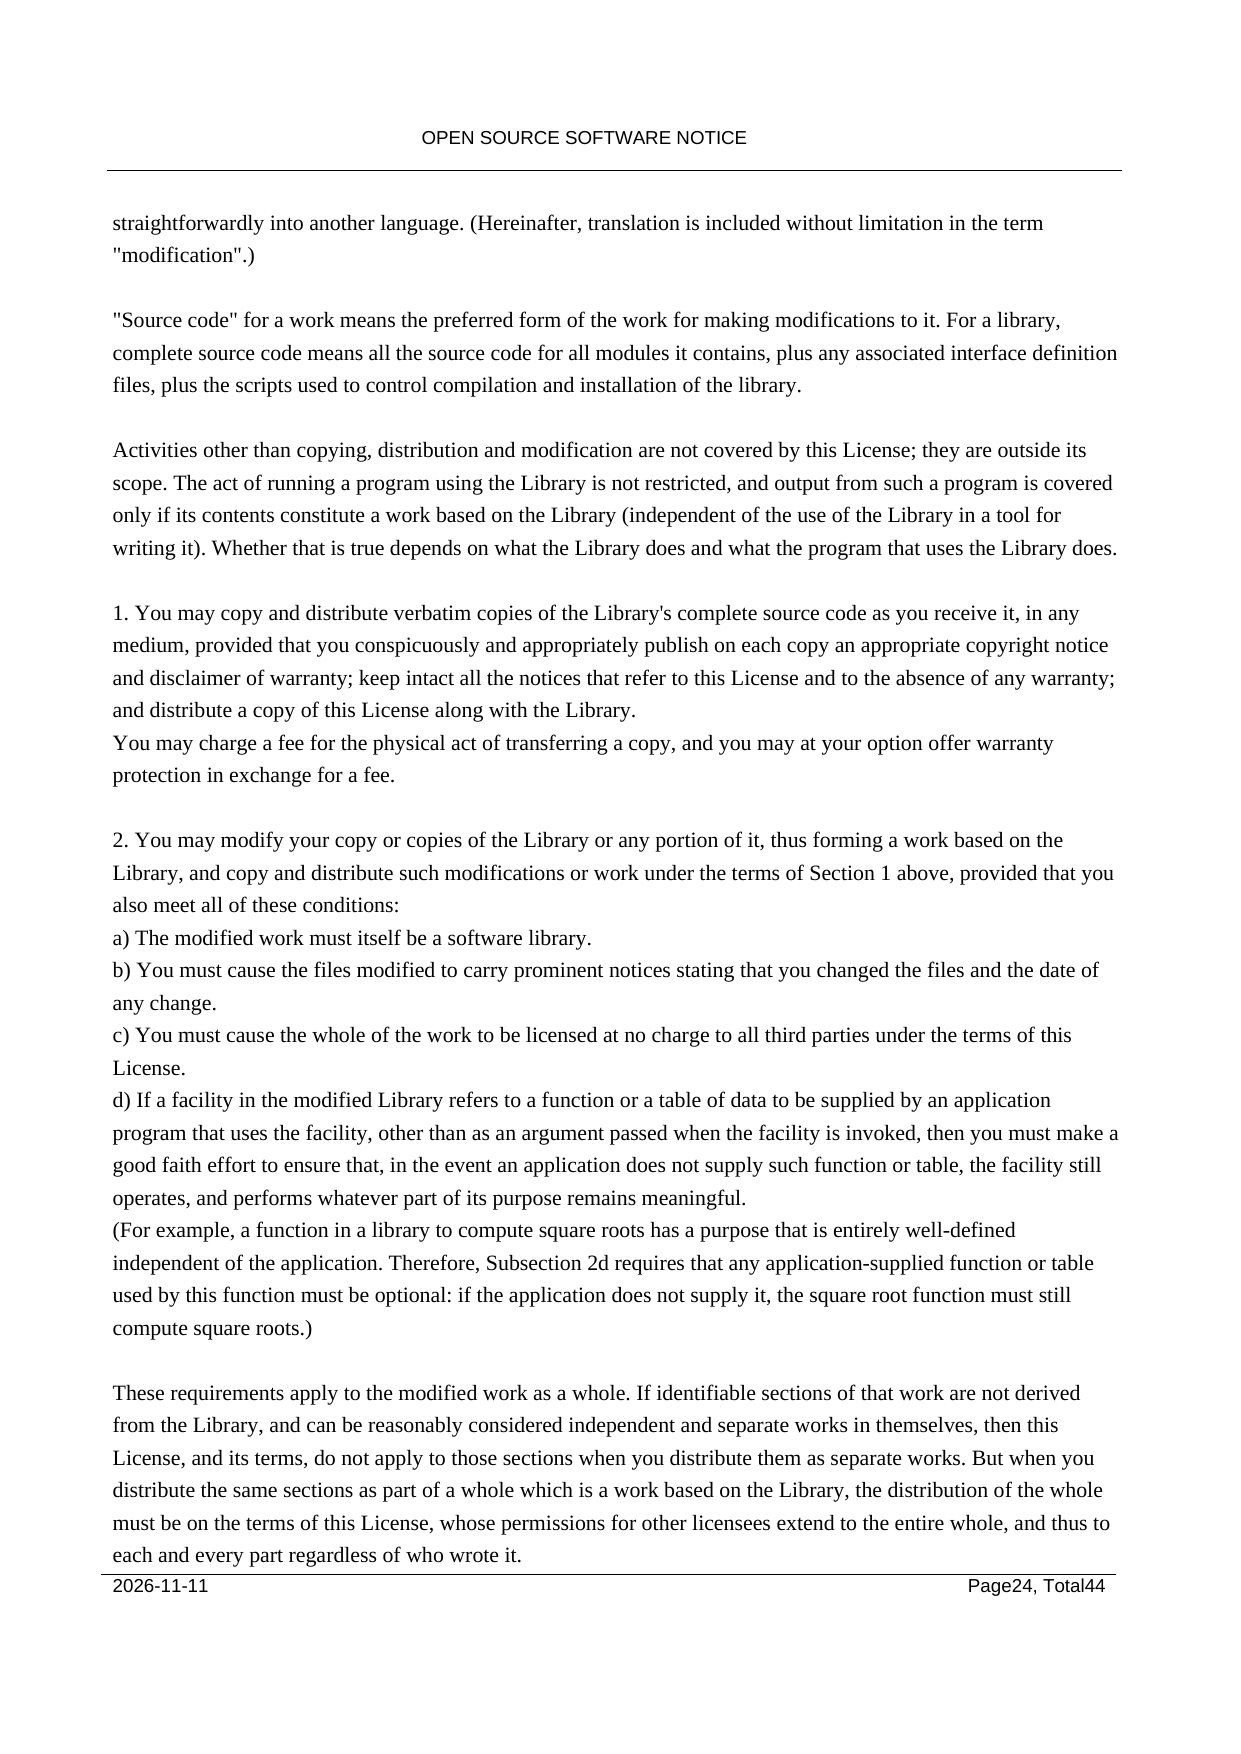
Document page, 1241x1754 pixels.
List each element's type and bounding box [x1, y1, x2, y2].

text [112, 206, 1128, 1571]
